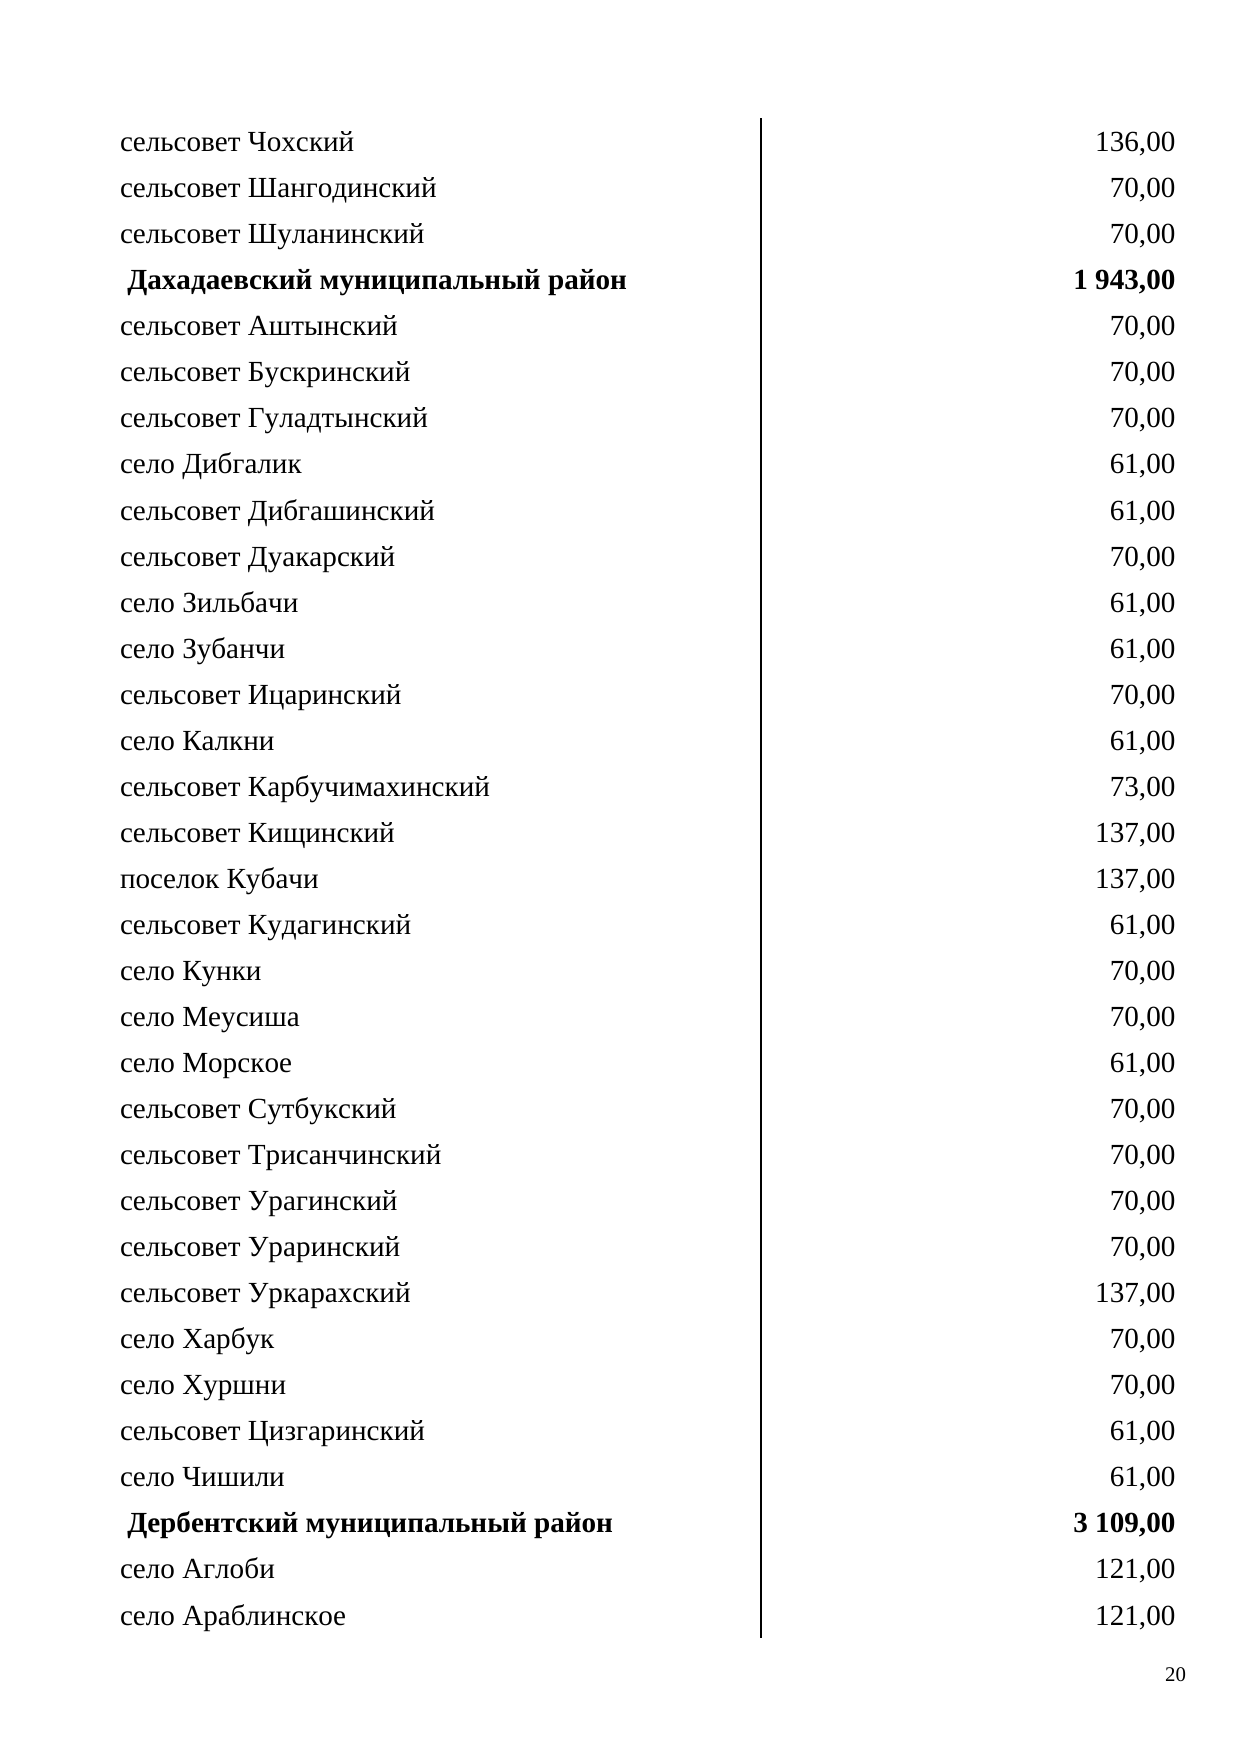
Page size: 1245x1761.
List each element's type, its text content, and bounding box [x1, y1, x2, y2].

table_cell 73,00 [762, 763, 1175, 809]
table_cell сельсовет Урагинский [120, 1177, 760, 1223]
table_cell сельсовет Шангодинский [120, 164, 760, 210]
table_cell 61,00 [762, 579, 1175, 624]
table_cell сельсовет Бускринский [120, 348, 760, 394]
table_cell 70,00 [762, 1361, 1175, 1407]
table_cell сельсовет Аштынский [120, 302, 760, 348]
table_cell 70,00 [762, 1085, 1175, 1131]
table_cell 70,00 [762, 947, 1175, 993]
table_cell село Кунки [120, 947, 760, 993]
table_cell Дербентский муниципальный район [120, 1499, 760, 1545]
table_cell село Араблинское [120, 1591, 760, 1637]
table_cell 70,00 [762, 1223, 1175, 1269]
table_cell сельсовет Дибгашинский [120, 486, 760, 532]
table_cell село Зильбачи [120, 579, 760, 624]
table_cell сельсовет Ураринский [120, 1223, 760, 1269]
table_cell село Зубанчи [120, 625, 760, 671]
table_cell село Меусиша [120, 993, 760, 1039]
table_cell 70,00 [762, 210, 1175, 256]
table_cell село Харбук [120, 1315, 760, 1361]
table_cell сельсовет Ицаринский [120, 671, 760, 717]
table_cell село Аглоби [120, 1545, 760, 1591]
table_cell сельсовет Гуладтынский [120, 394, 760, 440]
table_cell 70,00 [762, 993, 1175, 1039]
table_cell 70,00 [762, 671, 1175, 717]
table_cell сельсовет Кищинский [120, 809, 760, 855]
table_cell сельсовет Сутбукский [120, 1085, 760, 1131]
table_cell 61,00 [762, 1453, 1175, 1499]
table_cell 61,00 [762, 901, 1175, 947]
table_cell 70,00 [762, 302, 1175, 348]
table_cell поселок Кубачи [120, 855, 760, 901]
table_cell 70,00 [762, 1315, 1175, 1361]
table_cell сельсовет Карбучимахинский [120, 763, 760, 809]
table_cell 137,00 [762, 1269, 1175, 1315]
table_cell Дахадаевский муниципальный район [120, 256, 760, 302]
table_cell 70,00 [762, 1131, 1175, 1177]
table_cell 136,00 [762, 118, 1175, 164]
table_cell 70,00 [762, 533, 1175, 578]
table_cell село Морское [120, 1039, 760, 1085]
table_cell 70,00 [762, 164, 1175, 210]
table_cell 61,00 [762, 717, 1175, 763]
table_cell сельсовет Шуланинский [120, 210, 760, 256]
table_cell сельсовет Кудагинский [120, 901, 760, 947]
table_cell село Хуршни [120, 1361, 760, 1407]
table_cell 61,00 [762, 1039, 1175, 1085]
table_cell село Калкни [120, 717, 760, 763]
table_cell 70,00 [762, 348, 1175, 394]
table_cell 70,00 [762, 1177, 1175, 1223]
table_cell 121,00 [762, 1545, 1175, 1591]
table_cell 3 109,00 [762, 1499, 1175, 1545]
table_cell 70,00 [762, 394, 1175, 440]
table_cell 137,00 [762, 855, 1175, 901]
table_cell сельсовет Цизгаринский [120, 1407, 760, 1453]
table_cell сельсовет Трисанчинский [120, 1131, 760, 1177]
table_cell 61,00 [762, 1407, 1175, 1453]
table_cell сельсовет Чохский [120, 118, 760, 164]
table_cell 61,00 [762, 440, 1175, 486]
table_cell село Дибгалик [120, 440, 760, 486]
table_cell 1 943,00 [762, 256, 1175, 302]
table_cell 61,00 [762, 486, 1175, 532]
table_cell село Чишили [120, 1453, 760, 1499]
table_cell 137,00 [762, 809, 1175, 855]
table_cell 121,00 [762, 1591, 1175, 1637]
table_cell сельсовет Дуакарский [120, 533, 760, 578]
table_cell 61,00 [762, 625, 1175, 671]
table_cell сельсовет Уркарахский [120, 1269, 760, 1315]
